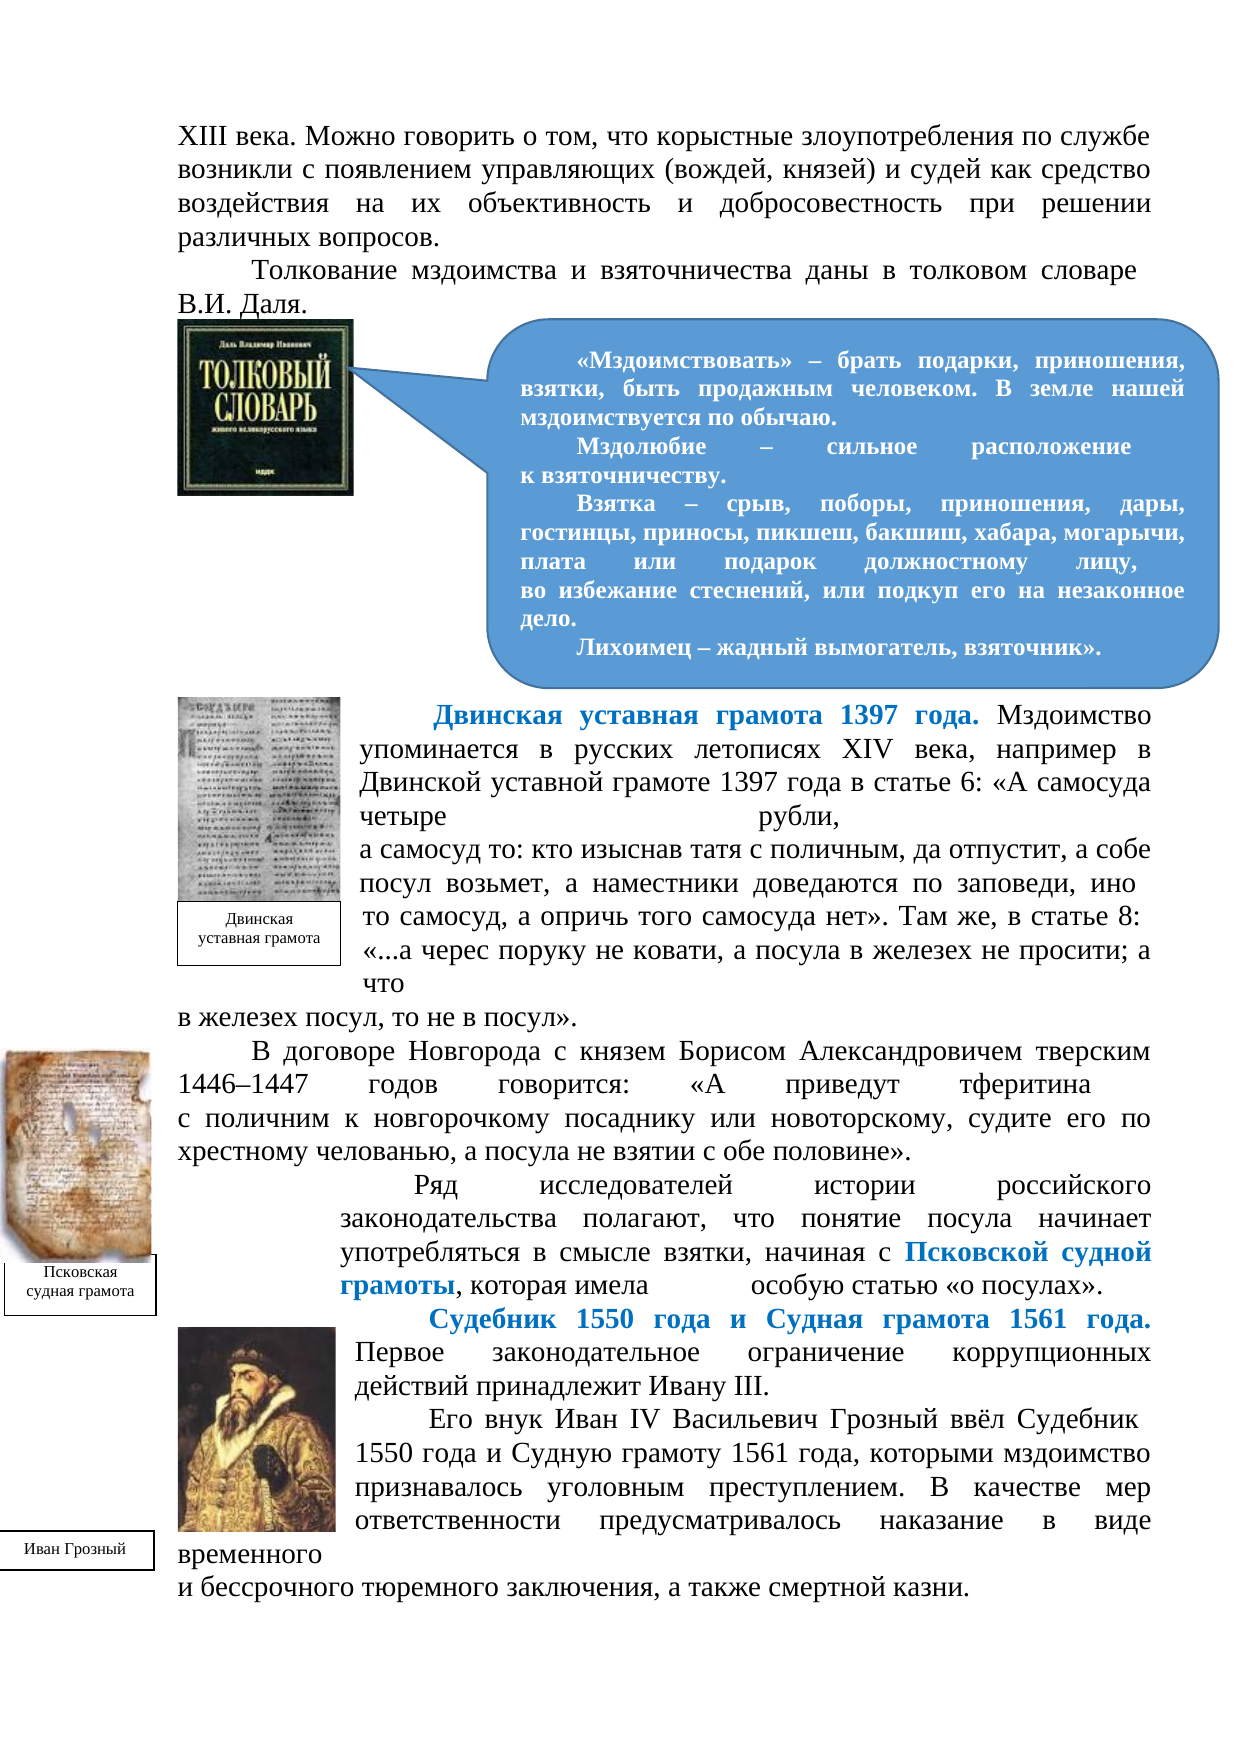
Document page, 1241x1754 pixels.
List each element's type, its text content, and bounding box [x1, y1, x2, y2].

text В договоре Новгорода с князем Борисом Александровичем тверским 1446–1447 годов говорится: «А приведут тферитина с поличним к новгорочкому посаднику или новоторскому, судите его по хрестному челованью, а посула не взятии с обе половине». [177, 1033, 1152, 1167]
text Ряд исследователей истории российского законодательства полагают, что понятие посула начинает употребляться в смысле взятки, начиная с Псковской судной грамоты, которая имела особую статью «о посулах». [340, 1167, 1152, 1301]
text Его внук Иван IV Васильевич Грозный ввёл Судебник 1550 года и Судную грамоту 1561 года, которыми мздоимство признавалось уголовным преступлением. В качестве мер ответственности предусматривалось наказание в виде временного и бессрочного тюремного заключения, а также смертной казни. [177, 1402, 1152, 1603]
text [177, 118, 1152, 252]
picture [0, 1048, 152, 1263]
picture [177, 1327, 336, 1532]
text Судебник 1550 года и Судная грамота 1561 года. Первое законодательное ограничение коррупционных действий принадлежит Ивану III. [177, 1301, 1152, 1402]
text Толкование мздоимства и взяточничества даны в толковом словаре В.И. Даля. [177, 252, 1152, 319]
picture [177, 697, 341, 901]
picture [177, 319, 354, 496]
text Двинская уставная грамота 1397 года. Мздоимство упоминается в русских летописях XIV века, например в Двинской уставной грамоте 1397 года в статье 6: «А самосуда четыре рубли, а самосуд то: кто изыснав татя с поличным, да отпустит, а собе посул возьмет, а наместники доведаются по заповеди, ино то самосуд, а опричь того самосуда нет». Там же, в статье 8: «...а черес поруку не ковати, а посула в железех не просити; а что в железех посул, то не в посул». [177, 697, 1152, 1033]
